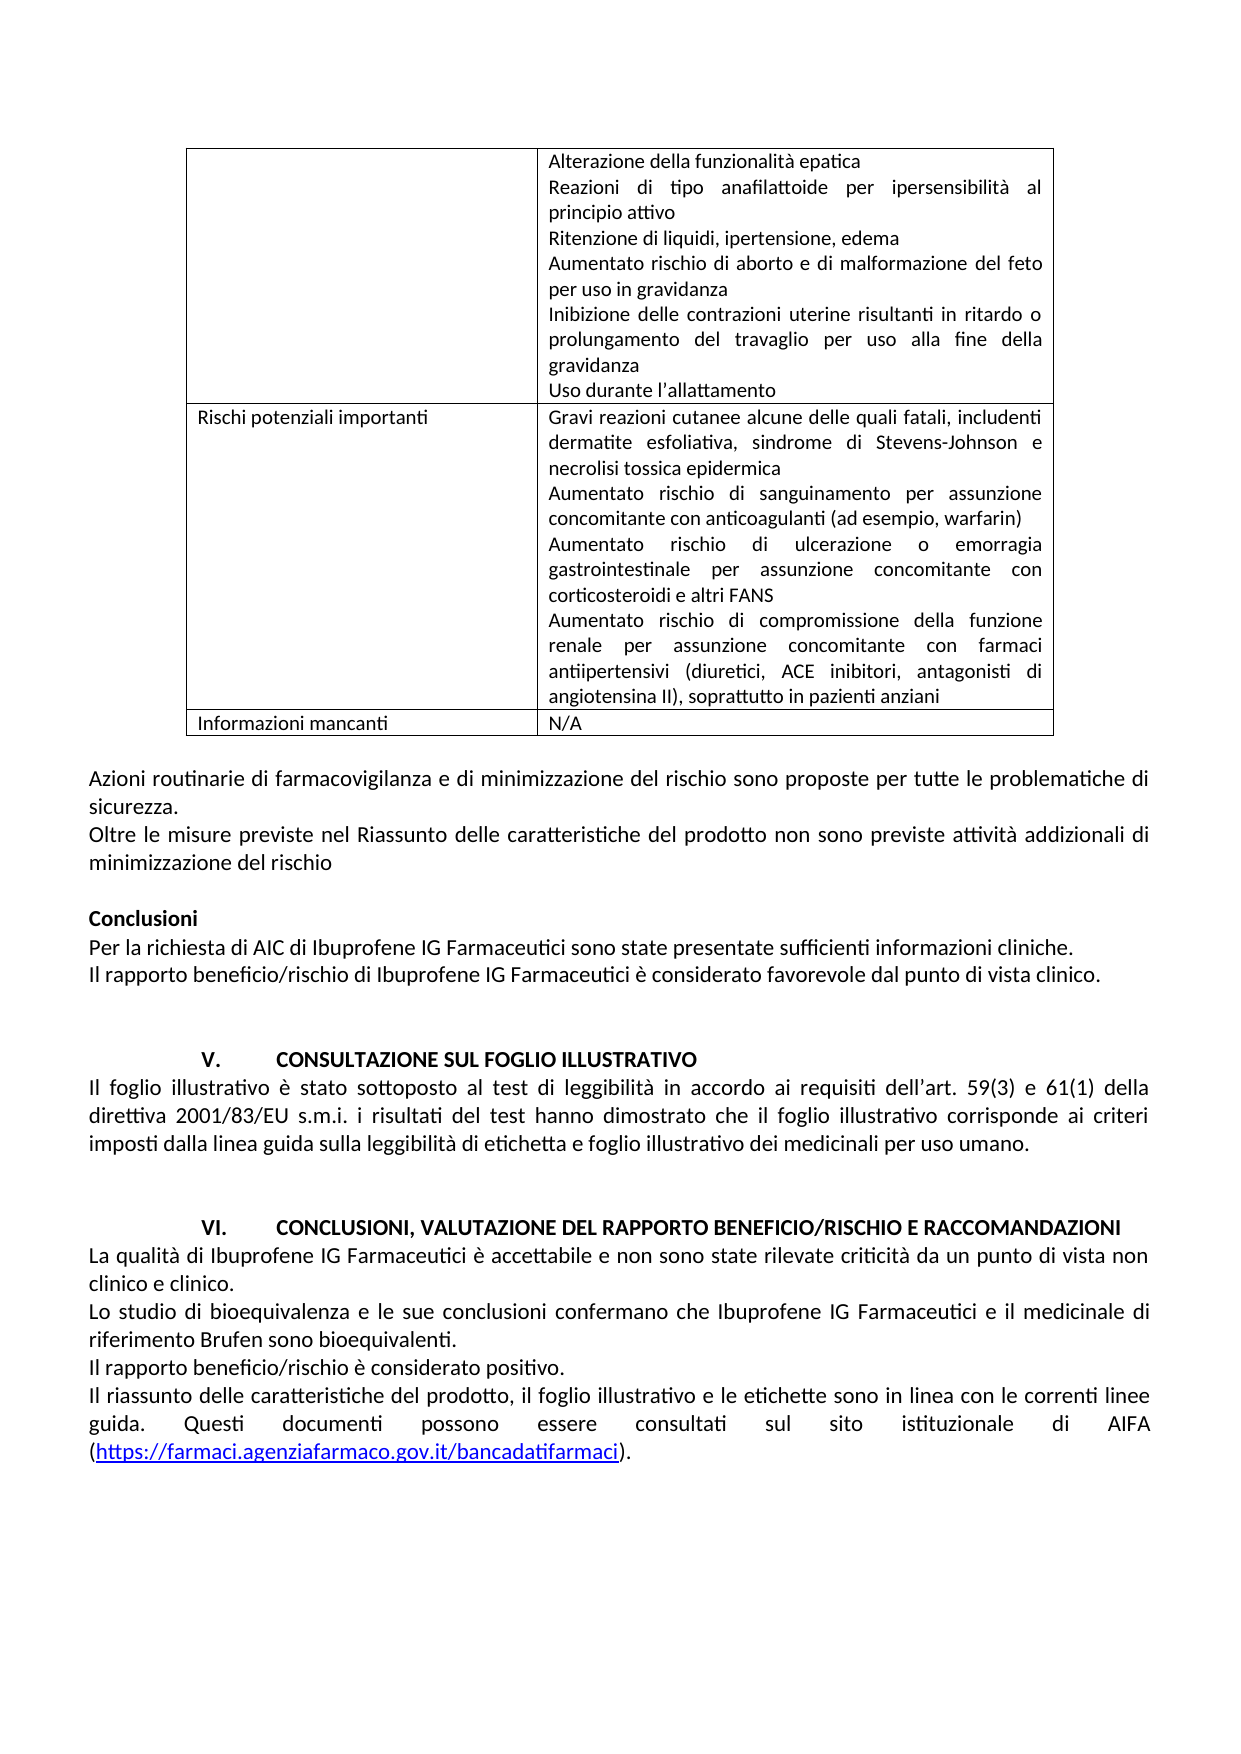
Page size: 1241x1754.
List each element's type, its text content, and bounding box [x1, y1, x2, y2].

list Oltre le misure previste nel Riassunto delle caratteristiche del prodotto non sono previste attività addizionali di minimizzazione del rischio [89, 821, 1152, 877]
text Il rapporto beneficio/rischio è considerato positivo. [89, 1353, 1152, 1381]
list Conclusioni [89, 904, 1152, 933]
table_cell Gravi reazioni cutanee alcune delle quali fatali, includenti dermatite esfoliativa, sindrome di Stevens-Johnson e necrolisi tossica epidermica Aumentato rischio di sanguinamento per assunzione concomitante con anticoagulanti (ad esempio, warfarin) Aumentato rischio di ulcerazione o emorragia gastrointestinale per assunzione concomitante con corticosteroidi e altri FANS Aumentato rischio di compromissione della funzione renale per assunzione concomitante con farmaci antiipertensivi (diuretici, ACE inibitori, antagonisti di angiotensina II), soprattutto in pazienti anziani [538, 404, 1053, 709]
text La qualità di Ibuprofene IG Farmaceutici è accettabile e non sono state rilevate criticità da un punto di vista non clinico e clinico. [89, 1241, 1152, 1297]
text Il foglio illustrativo è stato sottoposto al test di leggibilità in accordo ai requisiti dell’art. 59(3) e 61(1) della direttiva 2001/83/EU s.m.i. i risultati del test hanno dimostrato che il foglio illustrativo corrisponde ai criteri imposti dalla linea guida sulla leggibilità di etichetta e foglio illustrativo dei medicinali per uso umano. [89, 1073, 1152, 1157]
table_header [187, 149, 537, 403]
list Per la richiesta di AIC di Ibuprofene IG Farmaceutici sono state presentate sufficienti informazioni cliniche. [89, 933, 1152, 961]
list CONSULTAZIONE SUL FOGLIO ILLUSTRATIVO [201, 1045, 1152, 1073]
text Il riassunto delle caratteristiche del prodotto, il foglio illustrativo e le etichette sono in linea con le correnti linee guida. Questi documenti possono essere consultati sul sito istituzionale di AIFA (https://farmaci.agenziafarmaco.gov.it/bancadatifarmaci). [89, 1381, 1152, 1465]
list CONCLUSIONI, VALUTAZIONE DEL RAPPORTO BENEFICIO/RISCHIO E RACCOMANDAZIONI [201, 1213, 1152, 1241]
text Lo studio di bioequivalenza e le sue conclusioni confermano che Ibuprofene IG Farmaceutici e il medicinale di riferimento Brufen sono bioequivalenti. [89, 1297, 1152, 1353]
table_cell Informazioni mancanti [187, 710, 537, 735]
list Azioni routinarie di farmacovigilanza e di minimizzazione del rischio sono proposte per tutte le problematiche di sicurezza. [89, 764, 1152, 821]
list Il rapporto beneficio/rischio di Ibuprofene IG Farmaceutici è considerato favorevole dal punto di vista clinico. [89, 961, 1152, 989]
table_cell Rischi potenziali importanti [187, 404, 537, 709]
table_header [538, 149, 1053, 403]
table_cell N/A [538, 710, 1053, 735]
